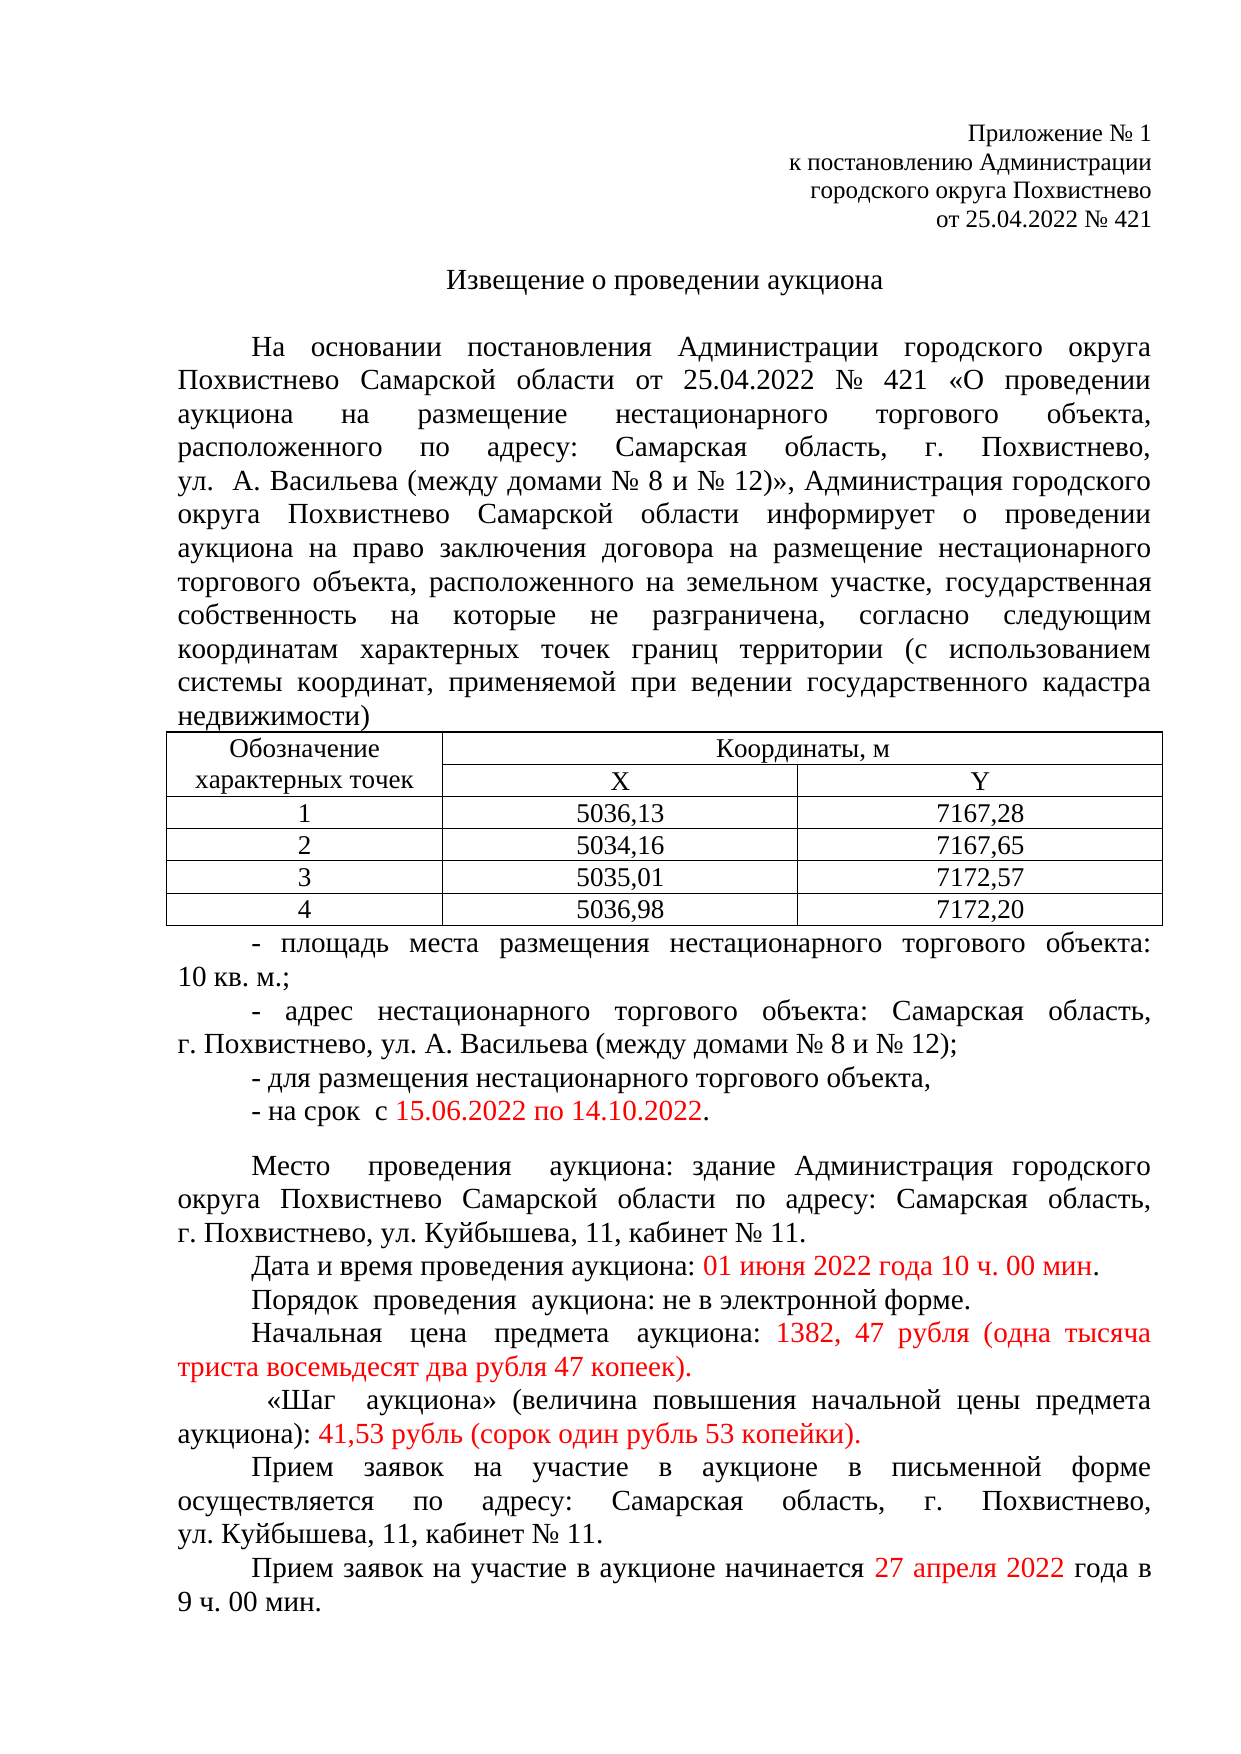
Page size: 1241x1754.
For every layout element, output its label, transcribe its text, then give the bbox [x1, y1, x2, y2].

text от 25.04.2022 № 421 [177, 204, 1152, 233]
text Место проведения аукциона: здание Администрация городского округа Похвистнево Самарской области по адресу: Самарская область, г. Похвистнево, ул. Куйбышева, 11, кабинет № 11. [177, 1148, 1152, 1248]
table_cell 4 [167, 894, 442, 924]
table_cell 5036,13 [443, 797, 797, 828]
table_cell 5036,98 [443, 894, 797, 924]
text Дата и время проведения аукциона: 01 июня 2022 года 10 ч. 00 мин. [177, 1248, 1152, 1282]
table_cell 5034,16 [443, 829, 797, 860]
text к постановлению Администрации [177, 147, 1152, 176]
text - для размещения нестационарного торгового объекта, [177, 1060, 1152, 1093]
text Извещение о проведении аукциона [177, 262, 1152, 295]
text городского округа Похвистнево [177, 176, 1152, 204]
table_header Обозначение характерных точек [167, 733, 442, 796]
table_cell 7172,57 [798, 861, 1162, 892]
table_cell 7172,20 [798, 894, 1162, 924]
table_cell X [443, 765, 797, 796]
text Порядок проведения аукциона: не в электронной форме. [177, 1282, 1152, 1315]
text Начальная цена предмета аукциона: 1382, 47 рубля (одна тысяча триста восемьдесят два рубля 47 копеек). [177, 1315, 1152, 1382]
text Приложение № 1 [723, 118, 1152, 147]
text - площадь места размещения нестационарного торгового объекта: 10 кв. м.; [177, 926, 1152, 993]
table_header Координаты, м [443, 733, 1162, 764]
text Прием заявок на участие в аукционе начинается 27 апреля 2022 года в 9 ч. 00 мин. [177, 1550, 1152, 1617]
table_cell 1 [167, 797, 442, 828]
text На основании постановления Администрации городского округа Похвистнево Самарской области от 25.04.2022 № 421 «О проведении аукциона на размещение нестационарного торгового объекта, расположенного по адресу: Самарская область, г. Похвистнево, ул. А. Васильева (между домами № 8 и № 12)», Администрация городского округа Похвистнево Самарской области информирует о проведении аукциона на право заключения договора на размещение нестационарного торгового объекта, расположенного на земельном участке, государственная собственность на которые не разграничена, согласно следующим координатам характерных точек границ территории (с использованием системы координат, применяемой при ведении государственного кадастра недвижимости) [177, 329, 1152, 731]
table_cell Y [798, 765, 1162, 796]
text Прием заявок на участие в аукционе в письменной форме осуществляется по адресу: Самарская область, г. Похвистнево, ул. Куйбышева, 11, кабинет № 11. [177, 1449, 1152, 1550]
table_cell 2 [167, 829, 442, 860]
text - адрес нестационарного торгового объекта: Самарская область, г. Похвистнево, ул. А. Васильева (между домами № 8 и № 12); [177, 993, 1152, 1060]
table_cell 3 [167, 861, 442, 892]
text «Шаг аукциона» (величина повышения начальной цены предмета аукциона): 41,53 рубль (сорок один рубль 53 копейки). [177, 1382, 1152, 1449]
table_cell 7167,28 [798, 797, 1162, 828]
table_cell 5035,01 [443, 861, 797, 892]
text - на срок с 15.06.2022 по 14.10.2022. [177, 1093, 1152, 1127]
table_cell 7167,65 [798, 829, 1162, 860]
